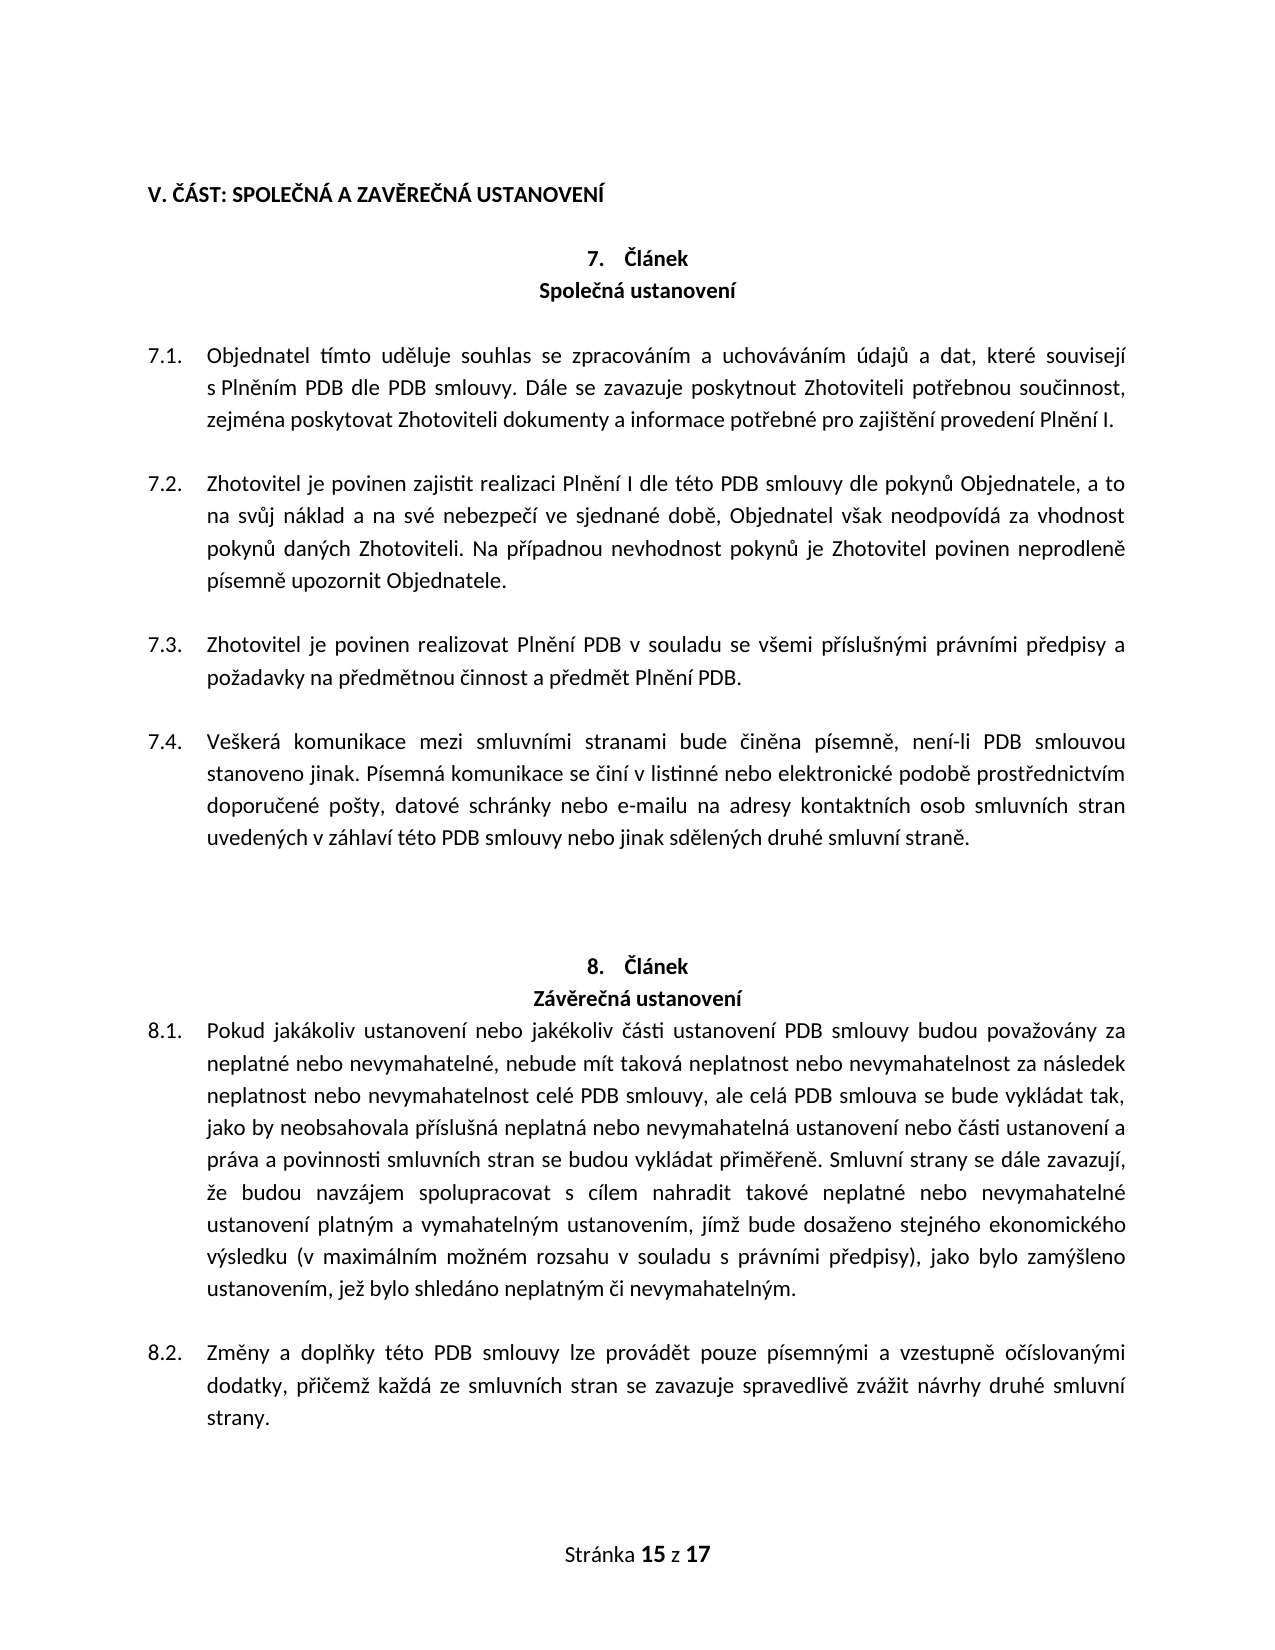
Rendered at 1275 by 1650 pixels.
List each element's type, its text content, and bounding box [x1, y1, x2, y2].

list Pokud jakákoliv ustanovení nebo jakékoliv části ustanovení PDB smlouvy budou považovány za neplatné nebo nevymahatelné, nebude mít taková neplatnost nebo nevymahatelnost za následek neplatnost nebo nevymahatelnost celé PDB smlouvy, ale celá PDB smlouva se bude vykládat tak, jako by neobsahovala příslušná neplatná nebo nevymahatelná ustanovení nebo části ustanovení a práva a povinnosti smluvních stran se budou vykládat přiměřeně. Smluvní strany se dále zavazují, že budou navzájem spolupracovat s cílem nahradit takové neplatné nebo nevymahatelné ustanovení platným a vymahatelným ustanovením, jímž bude dosaženo stejného ekonomického výsledku (v maximálním možném rozsahu v souladu s právními předpisy), jako bylo zamýšleno ustanovením, jež bylo shledáno neplatným či nevymahatelným. [148, 1017, 1127, 1302]
list Změny a doplňky této PDB smlouvy lze provádět pouze písemnými a vzestupně očíslovanými dodatky, přičemž každá ze smluvních stran se zavazuje spravedlivě zvážit návrhy druhé smluvní strany. [148, 1338, 1127, 1431]
list Veškerá komunikace mezi smluvními stranami bude činěna písemně, není-li PDB smlouvou stanoveno jinak. Písemná komunikace se činí v listinné nebo elektronické podobě prostřednictvím doporučené pošty, datové schránky nebo e-mailu na adresy kontaktních osob smluvních stran uvedených v záhlaví této PDB smlouvy nebo jinak sdělených druhé smluvní straně. [148, 727, 1127, 852]
list Zhotovitel je povinen zajistit realizaci Plnění I dle této PDB smlouvy dle pokynů Objednatele, a to na svůj náklad a na své nebezpečí ve sjednané době, Objednatel však neodpovídá za vhodnost pokynů daných Zhotoviteli. Na případnou nevhodnost pokynů je Zhotovitel povinen neprodleně písemně upozornit Objednatele. [148, 469, 1127, 594]
text Závěrečná ustanovení [148, 984, 1127, 1012]
text V. ČÁST: SPOLEČNÁ A ZAVĚREČNÁ USTANOVENÍ [148, 180, 1127, 208]
list Zhotovitel je povinen realizovat Plnění PDB v souladu se všemi příslušnými právními předpisy a požadavky na předmětnou činnost a předmět Plnění PDB. [148, 630, 1127, 691]
list Objednatel tímto uděluje souhlas se zpracováním a uchováváním údajů a dat, které souvisejí s Plněním PDB dle PDB smlouvy. Dále se zavazuje poskytnout Zhotoviteli potřebnou součinnost, zejména poskytovat Zhotoviteli dokumenty a informace potřebné pro zajištění provedení Plnění I. [148, 341, 1127, 433]
list Článek [148, 244, 1127, 272]
list Článek [148, 952, 1127, 980]
text Společná ustanovení [148, 276, 1127, 304]
